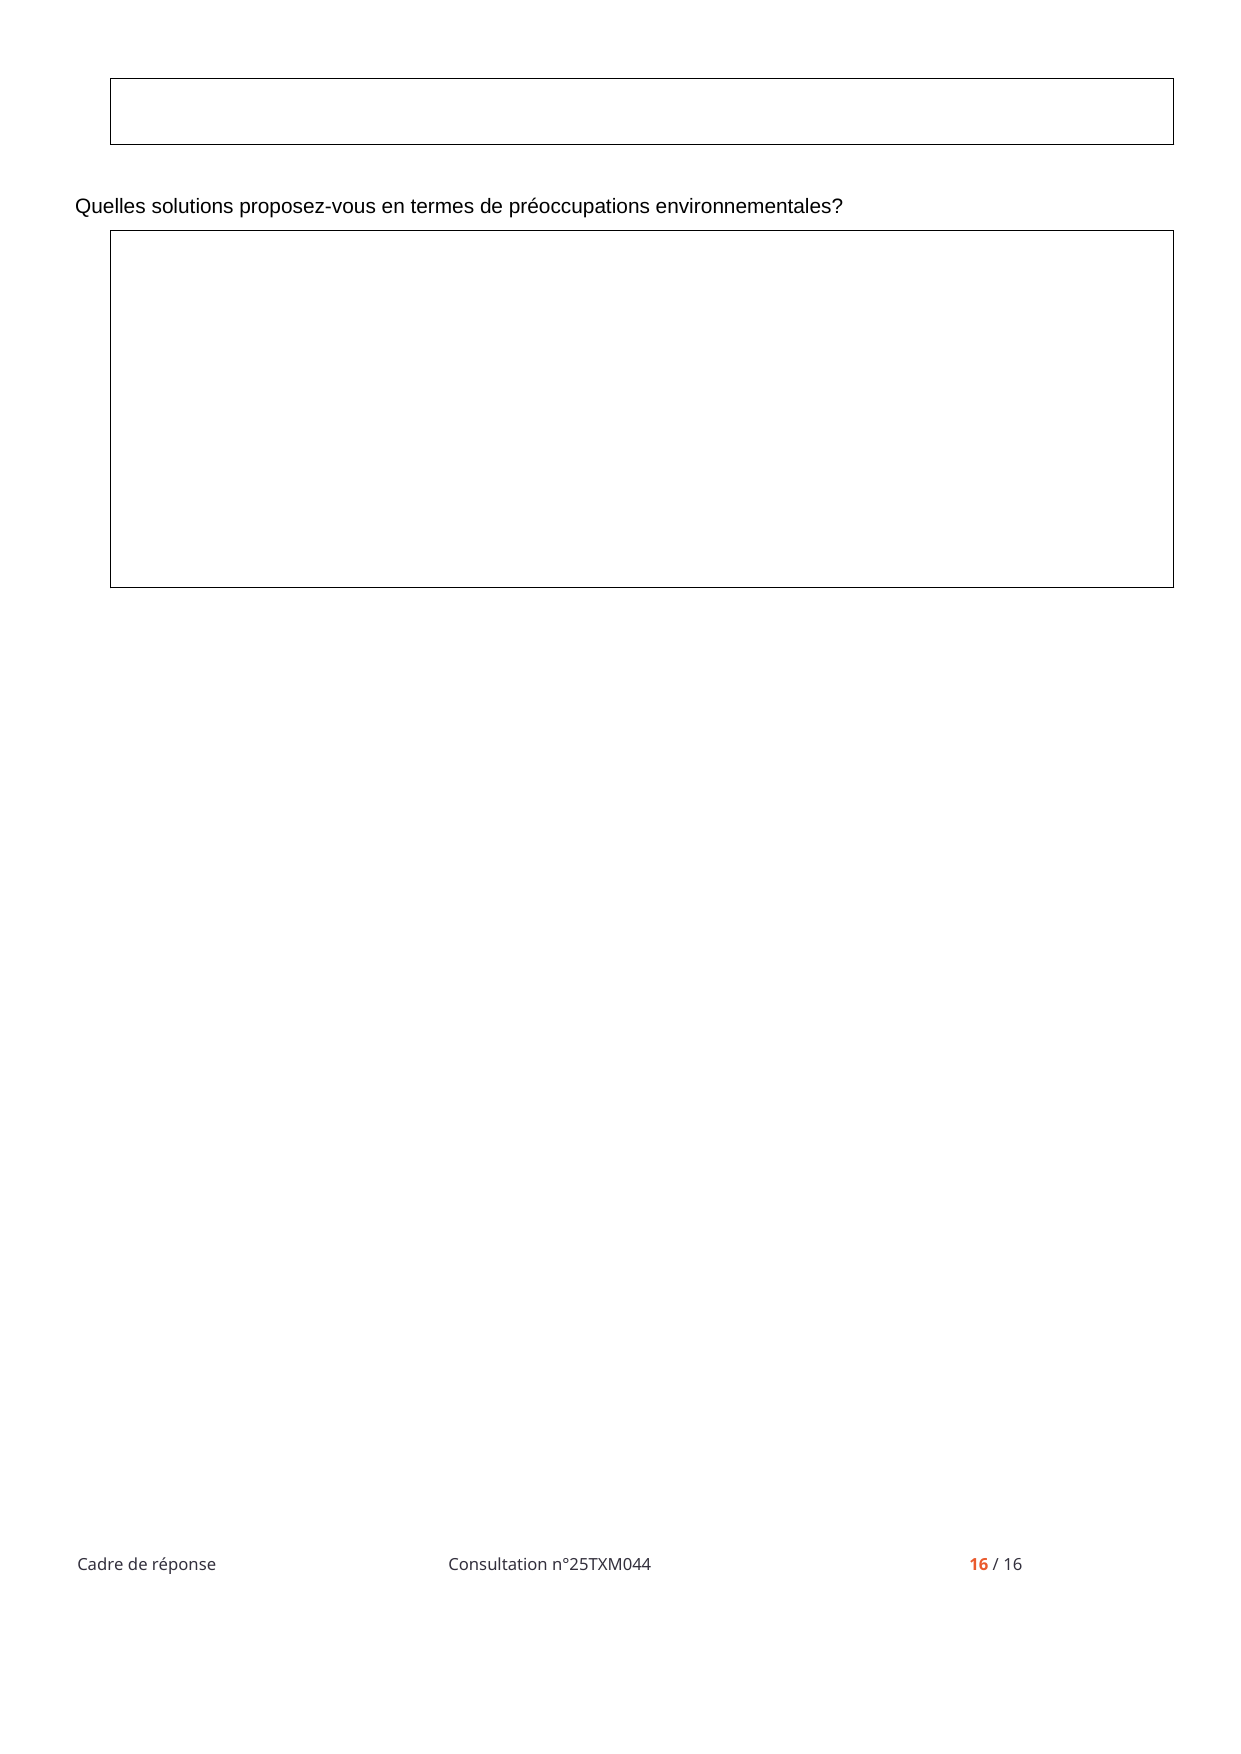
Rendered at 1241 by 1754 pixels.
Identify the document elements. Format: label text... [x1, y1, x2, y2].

text Quelles solutions proposez-vous en termes de préoccupations environnementales? [75, 194, 1195, 218]
